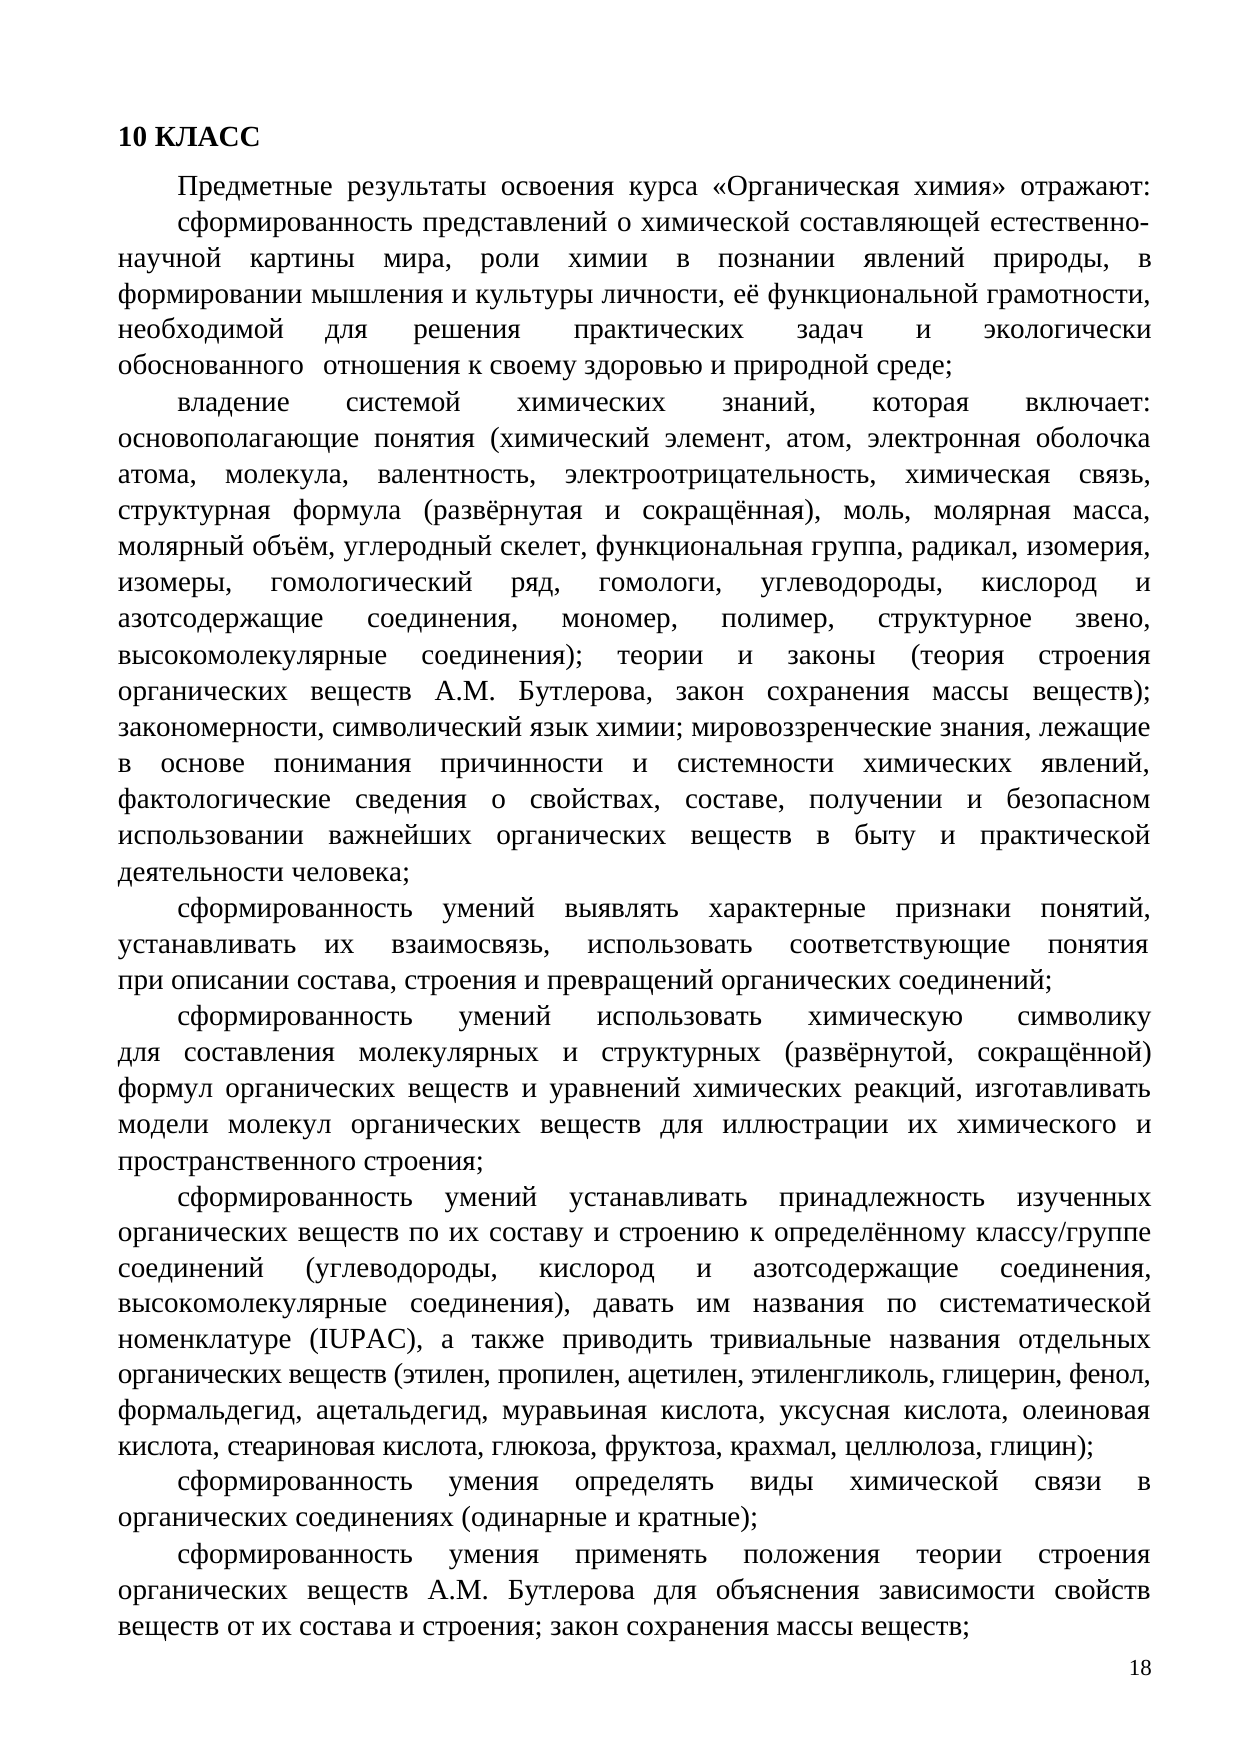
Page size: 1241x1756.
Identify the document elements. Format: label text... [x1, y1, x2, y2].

text сформированность умений устанавливать принадлежность изученных органических веществ по их составу и строению к определённому классу/группе соединений (углеводороды, кислород и азотсодержащие соединения, высокомолекулярные соединения), давать им названия по систематической номенклатуре (IUPAC), а также приводить тривиальные названия отдельных органических веществ (этилен, пропилен, ацетилен, этиленгликоль, глицерин, фенол, формальдегид, ацетальдегид, муравьиная кислота, уксусная кислота, олеиновая кислота, стеариновая кислота, глюкоза, фруктоза, крахмал, целлюлоза, глицин); [118, 1179, 1151, 1461]
text владение системой химических знаний, которая включает: основополагающие понятия (химический элемент, атом, электронная оболочка атома, молекула, валентность, электроотрицательность, химическая связь, структурная формула (развёрнутая и сокращённая), моль, молярная масса, молярный объём, углеродный скелет, функциональная группа, радикал, изомерия, изомеры, гомологический ряд, гомологи, углеводороды, кислород и азотсодержащие соединения, мономер, полимер, структурное звено, высокомолекулярные соединения); теории и законы (теория строения органических веществ А.М. Бутлерова, закон сохранения массы веществ); закономерности, символический язык химии; мировоззренческие знания, лежащие в основе понимания причинности и системности химических явлений, фактологические сведения о свойствах, составе, получении и безопасном использовании важнейших органических веществ в быту и практической деятельности человека; [118, 384, 1151, 887]
text Предметные результаты освоения курса «Органическая химия» отражают: сформированность представлений о химической составляющей естественно- [177, 168, 1152, 237]
text сформированность умений использовать химическую символику для составления молекулярных и структурных (развёрнутой, сокращённой) формул органических веществ и уравнений химических реакций, изготавливать модели молекул органических веществ для иллюстрации их химического и пространственного строения; [118, 998, 1152, 1176]
text научной картины мира, роли химии в познании явлений природы, в формировании мышления и культуры личности, её функциональной грамотности, необходимой для решения практических задач и экологически обоснованного отношения к своему здоровью и природной среде; [118, 240, 1152, 381]
text сформированность умения определять виды химической связи в органических соединениях (одинарные и кратные); [118, 1463, 1151, 1533]
text сформированность умения применять положения теории строения органических веществ А.М. Бутлерова для объяснения зависимости свойств веществ от их состава и строения; закон сохранения массы веществ; [118, 1536, 1151, 1642]
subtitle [118, 119, 548, 152]
text сформированность умений выявлять характерные признаки понятий, устанавливать их взаимосвязь, использовать соответствующие понятия при описании состава, строения и превращений органических соединений; [118, 890, 1151, 996]
